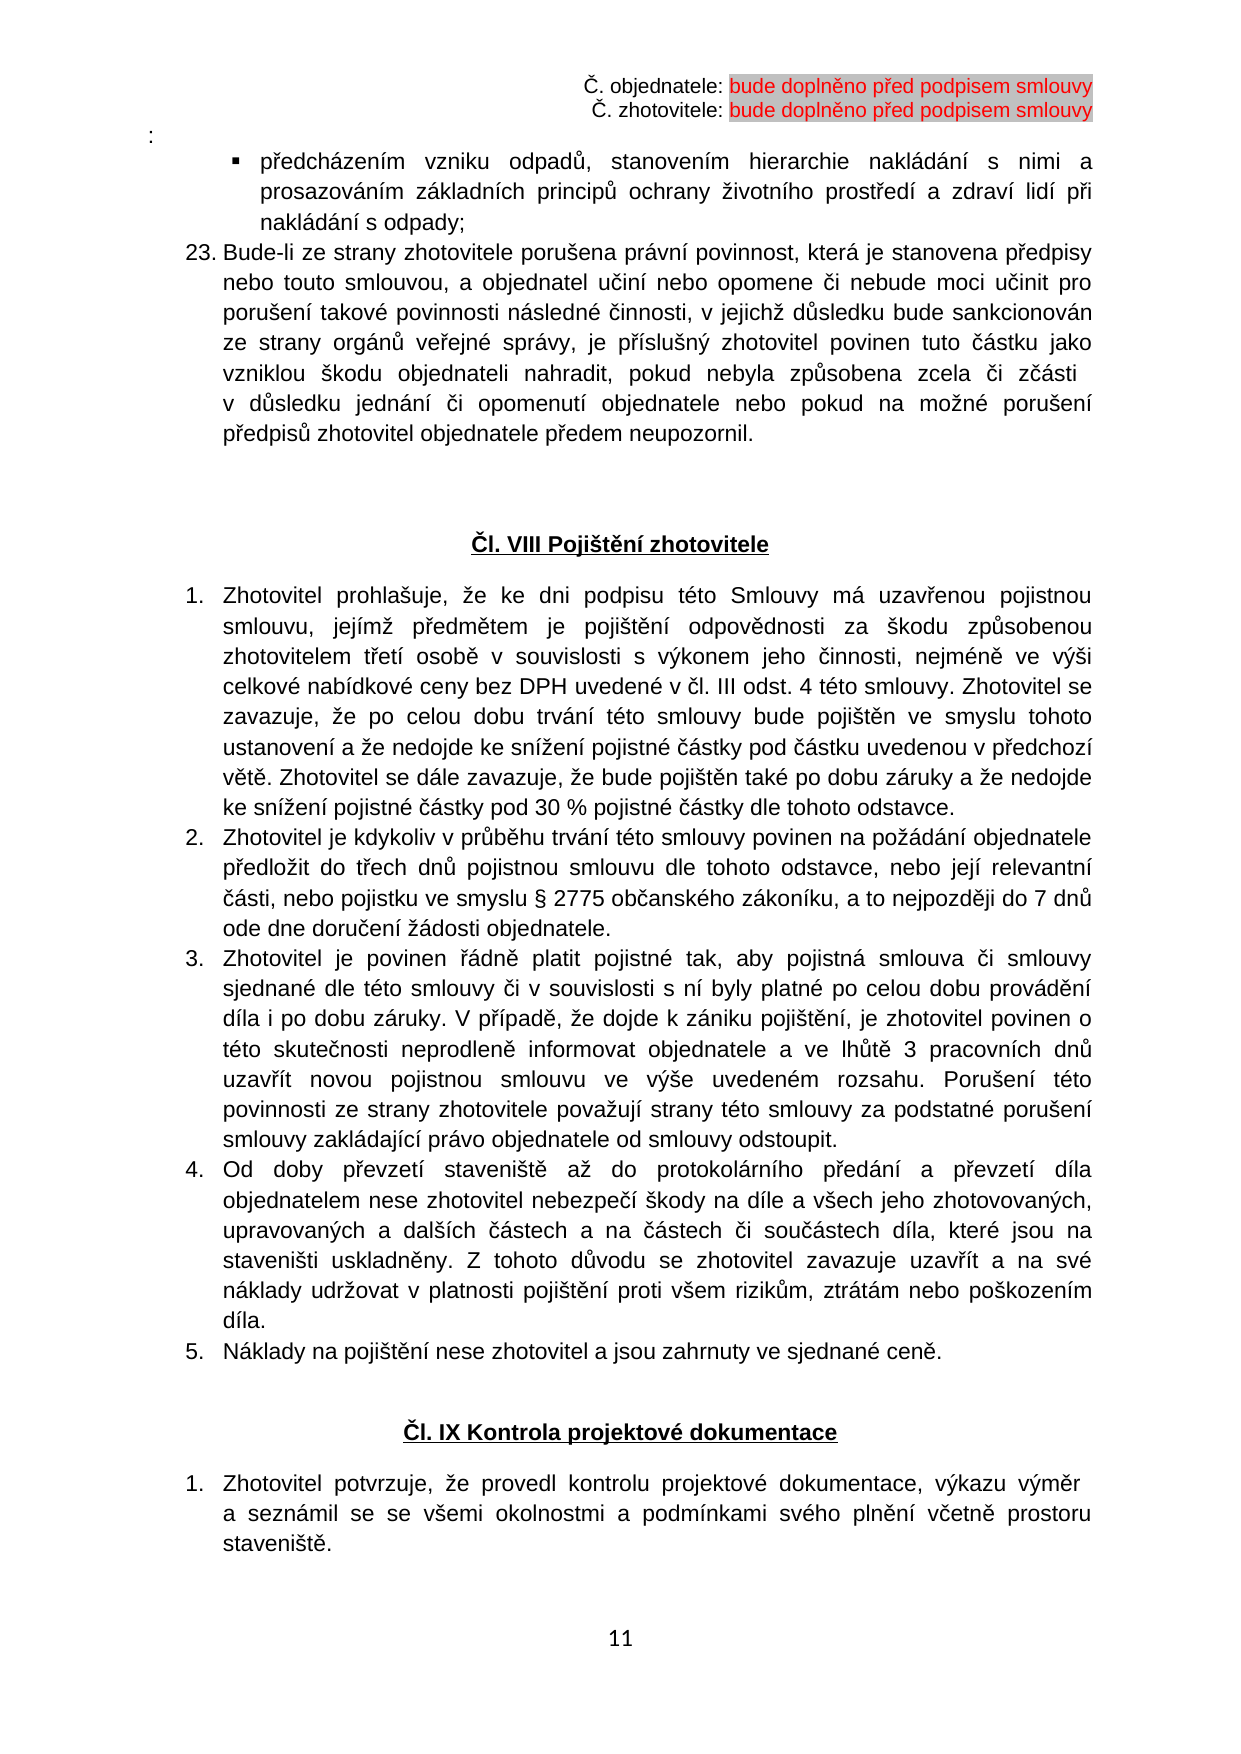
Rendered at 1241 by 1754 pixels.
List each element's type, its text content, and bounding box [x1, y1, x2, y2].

text Čl. VIII Pojištění zhotovitele [148, 531, 1093, 558]
list Náklady na pojištění nese zhotovitel a jsou zahrnuty ve sjednané ceně. [185, 1338, 1093, 1364]
list Zhotovitel je kdykoliv v průběhu trvání této smlouvy povinen na požádání objednatele předložit do třech dnů pojistnou smlouvu dle tohoto odstavce, nebo její relevantní části, nebo pojistku ve smyslu § 2775 občanského zákoníku, a to nejpozději do 7 dnů ode dne doručení žádosti objednatele. [185, 824, 1093, 941]
list předcházením vzniku odpadů, stanovením hierarchie nakládání s nimi a prosazováním základních principů ochrany životního prostředí a zdraví lidí při nakládání s odpady; [230, 148, 1093, 235]
text Čl. IX Kontrola projektové dokumentace [148, 1419, 1093, 1445]
list Zhotovitel je povinen řádně platit pojistné tak, aby pojistná smlouva či smlouvy sjednané dle této smlouvy či v souvislosti s ní byly platné po celou dobu provádění díla i po dobu záruky. V případě, že dojde k zániku pojištění, je zhotovitel povinen o této skutečnosti neprodleně informovat objednatele a ve lhůtě 3 pracovních dnů uzavřít novou pojistnou smlouvu ve výše uvedeném rozsahu. Porušení této povinnosti ze strany zhotovitele považují strany této smlouvy za podstatné porušení smlouvy zakládající právo objednatele od smlouvy odstoupit. [185, 945, 1093, 1152]
list Od doby převzetí staveniště až do protokolárního předání a převzetí díla objednatelem nese zhotovitel nebezpečí škody na díle a všech jeho zhotovovaných, upravovaných a dalších částech a na částech či součástech díla, které jsou na staveništi uskladněny. Z tohoto důvodu se zhotovitel zavazuje uzavřít a na své náklady udržovat v platnosti pojištění proti všem rizikům, ztrátám nebo poškozením díla. [185, 1156, 1093, 1334]
list Zhotovitel prohlašuje, že ke dni podpisu této Smlouvy má uzavřenou pojistnou smlouvu, jejímž předmětem je pojištění odpovědnosti za škodu způsobenou zhotovitelem třetí osobě v souvislosti s výkonem jeho činnosti, nejméně ve výši celkové nabídkové ceny bez DPH uvedené v čl. III odst. 4 této smlouvy. Zhotovitel se zavazuje, že po celou dobu trvání této smlouvy bude pojištěn ve smyslu tohoto ustanovení a že nedojde ke snížení pojistné částky pod částku uvedenou v předchozí větě. Zhotovitel se dále zavazuje, že bude pojištěn také po dobu záruky a že nedojde ke snížení pojistné částky pod 30 % pojistné částky dle tohoto odstavce. [185, 582, 1093, 820]
list Bude-li ze strany zhotovitele porušena právní povinnost, která je stanovena předpisy nebo touto smlouvou, a objednatel učiní nebo opomene či nebude moci učinit pro porušení takové povinnosti následné činnosti, v jejichž důsledku bude sankcionován ze strany orgánů veřejné správy, je příslušný zhotovitel povinen tuto částku jako vzniklou škodu objednateli nahradit, pokud nebyla způsobena zcela či zčásti v důsledku jednání či opomenutí objednatele nebo pokud na možné porušení předpisů zhotovitel objednatele předem neupozornil. [185, 239, 1093, 446]
list Zhotovitel potvrzuje, že provedl kontrolu projektové dokumentace, výkazu výměr a seznámil se se všemi okolnostmi a podmínkami svého plnění včetně prostoru staveniště. [185, 1470, 1093, 1557]
